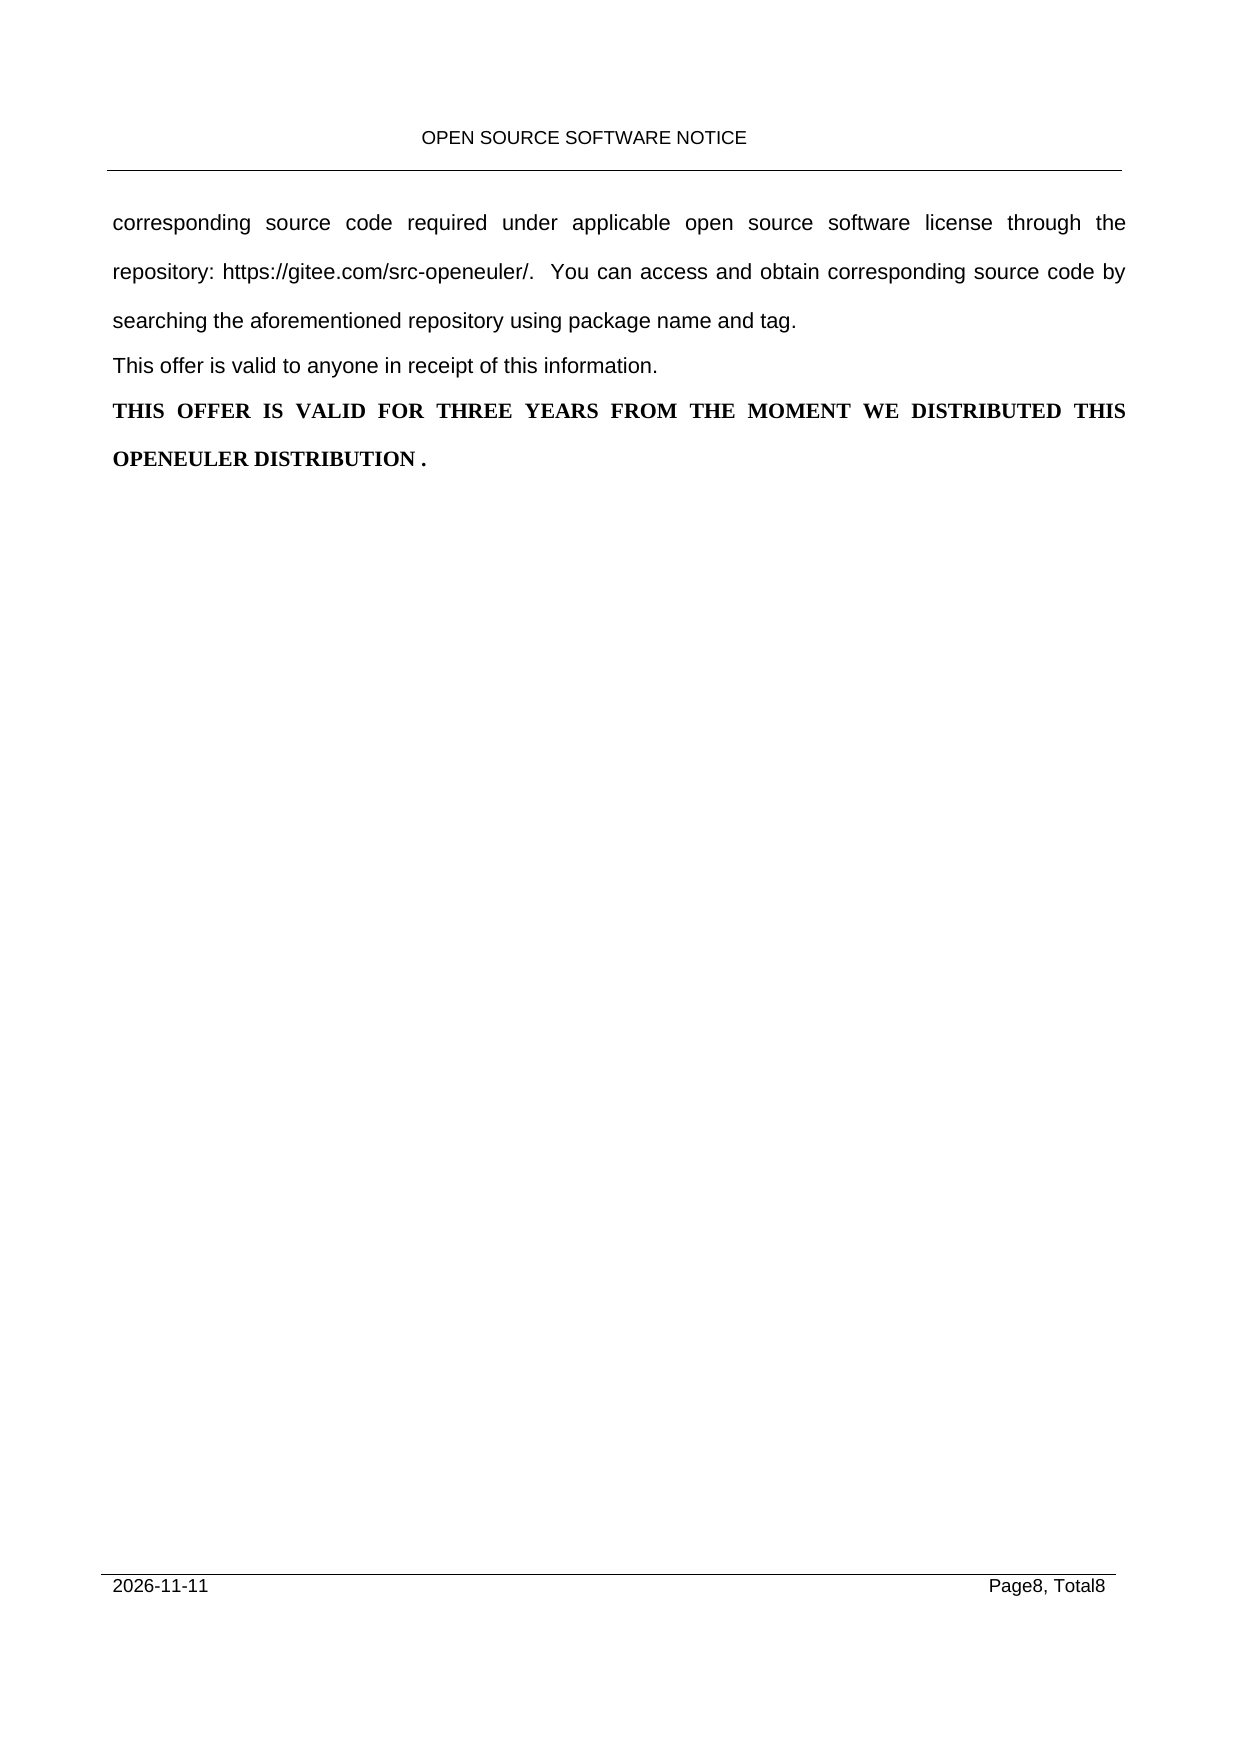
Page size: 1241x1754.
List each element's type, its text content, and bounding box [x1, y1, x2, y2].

text THIS OFFER IS VALID FOR THREE YEARS FROM THE MOMENT WE DISTRIBUTED THIS OPENEULER DISTRIBUTION . [112, 394, 1128, 475]
text This offer is valid to anyone in receipt of this information. [112, 349, 1128, 381]
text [112, 206, 1128, 336]
